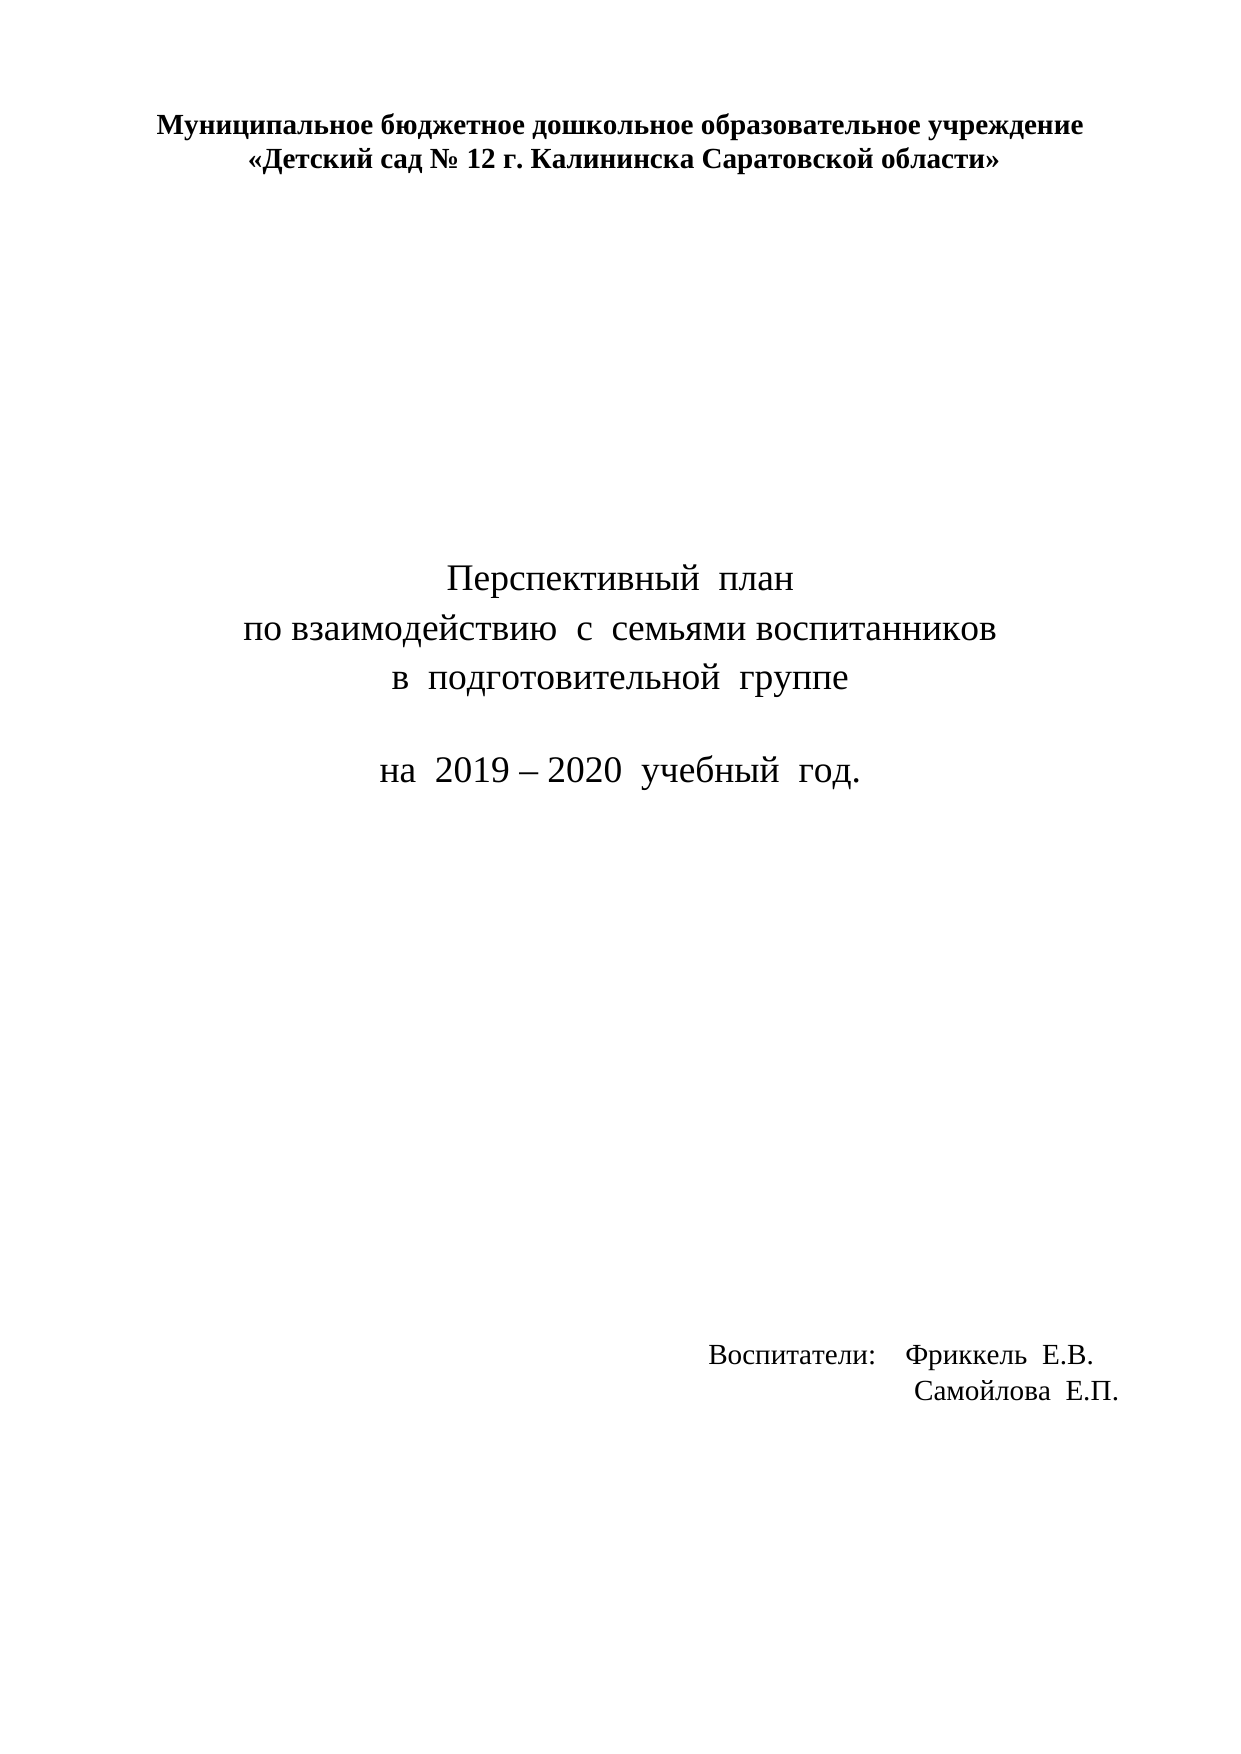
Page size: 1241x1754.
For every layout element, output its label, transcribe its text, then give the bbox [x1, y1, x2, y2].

text Самойлова Е.П. [44, 1373, 1196, 1407]
text Воспитатели: Фриккель Е.В. [708, 1337, 1196, 1371]
text «Детский сад № . Калининска Саратовской области» [44, 141, 1196, 174]
text в подготовительной группе [44, 654, 1196, 698]
text по взаимодействию с семьями воспитанников [44, 605, 1196, 648]
text на 2019 – 2020 учебный год. [44, 748, 1196, 791]
text Муниципальное бюджетное дошкольное образовательное учреждение [44, 107, 1196, 141]
text Перспективный план [44, 555, 1196, 598]
